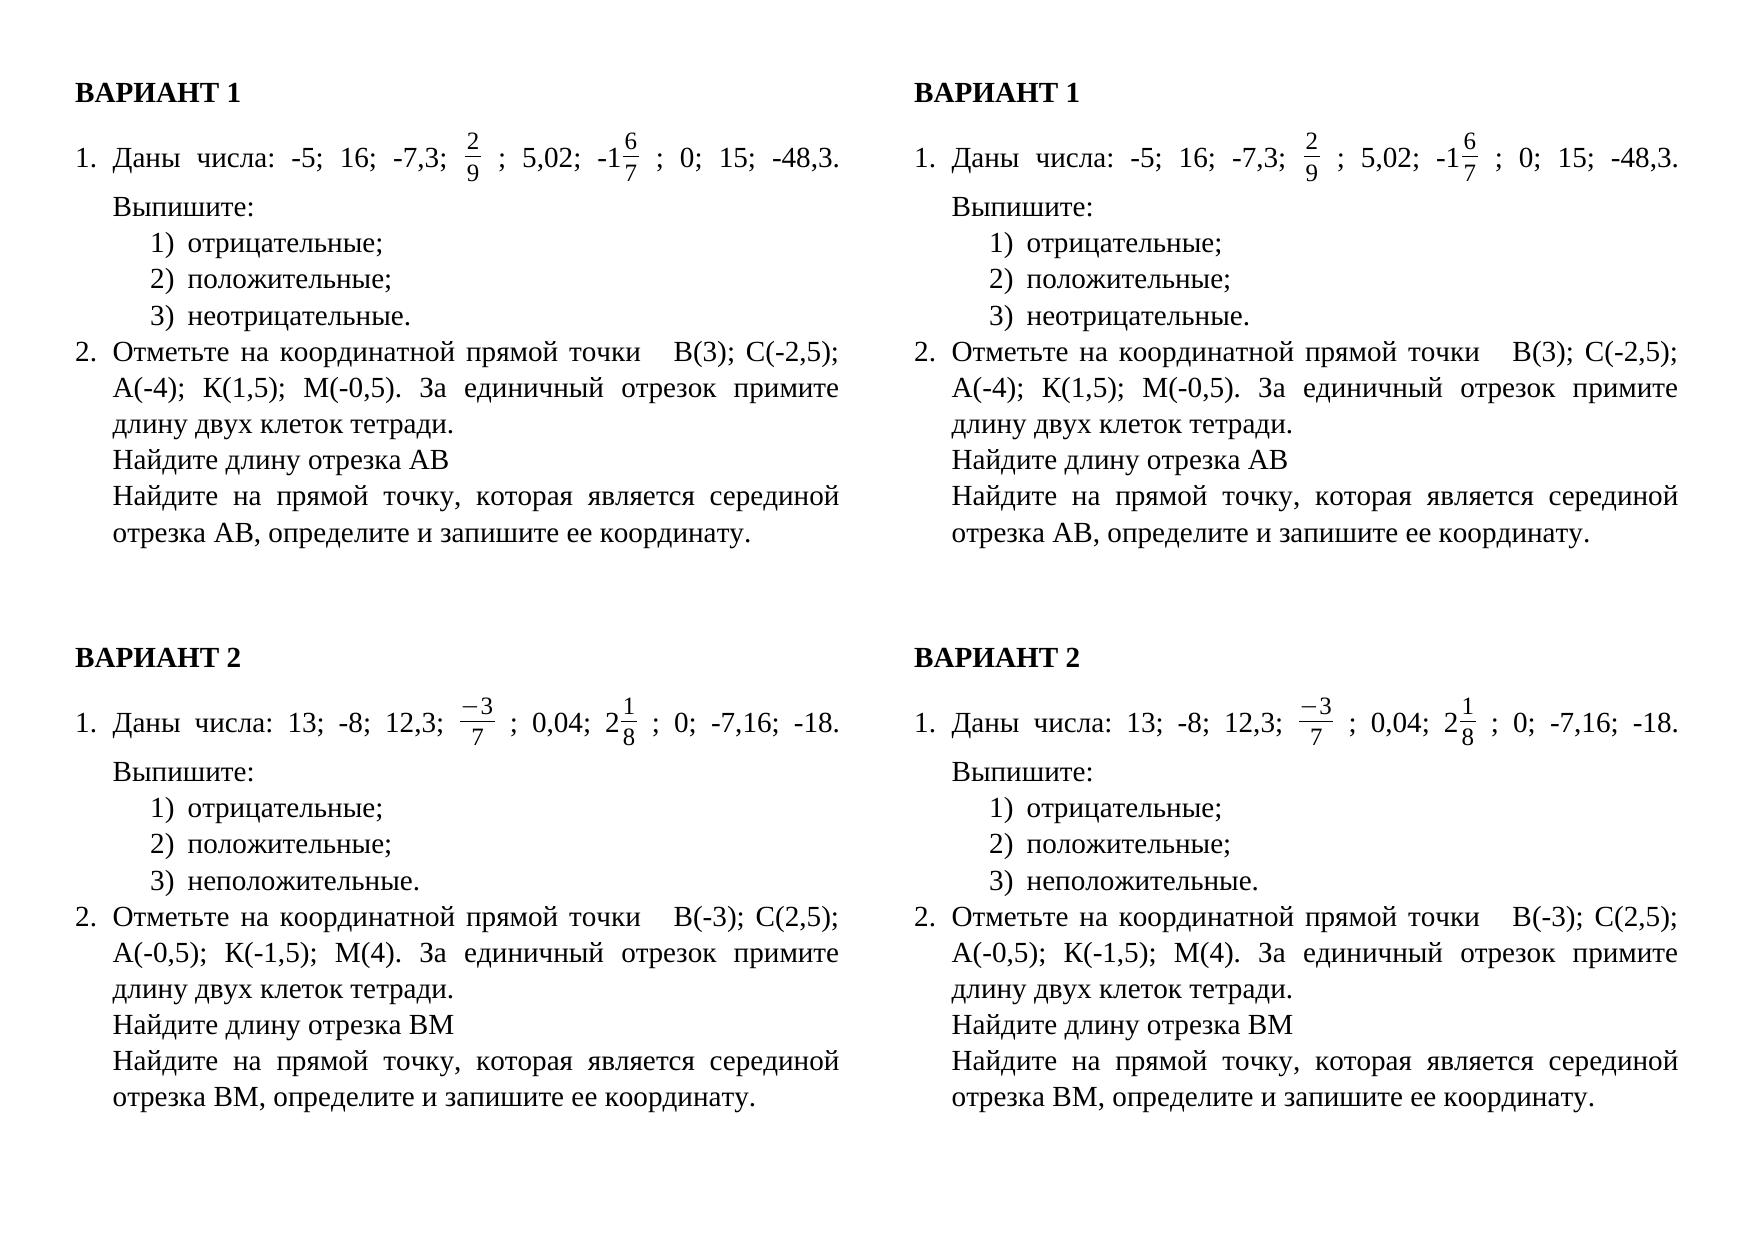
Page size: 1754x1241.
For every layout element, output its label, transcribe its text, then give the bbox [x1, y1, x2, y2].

list Даны числа: -5; 16; -7,3; ; 5,02; -1 ; 0; 15; -48,3. Выпишите: [914, 128, 1679, 223]
list Найдите длину отрезка ВМ [951, 1007, 1679, 1041]
text ВАРИАНТ 1 [914, 75, 1679, 108]
list Отметьте на координатной прямой точки В(-3); С(2,5); А(-0,5); К(-1,5); М(4). За единичный отрезок примите длину двух клеток тетради. [75, 899, 840, 1004]
list положительные; [150, 826, 840, 860]
list положительные; [989, 826, 1679, 860]
text ВАРИАНТ 2 [914, 640, 1679, 673]
list Найдите длину отрезка АВ [112, 442, 840, 476]
list Найдите длину отрезка ВМ [112, 1007, 840, 1041]
list неотрицательные. [989, 298, 1679, 331]
list Даны числа: 13; -8; 12,3; ; 0,04; 2 ; 0; -7,16; -18. Выпишите: [914, 693, 1679, 788]
list Отметьте на координатной прямой точки В(3); С(-2,5); А(-4); К(1,5); М(-0,5). За единичный отрезок примите длину двух клеток тетради. [75, 334, 840, 440]
list положительные; [150, 262, 840, 295]
text ВАРИАНТ 2 [75, 640, 840, 673]
list отрицательные; [150, 790, 840, 824]
list отрицательные; [150, 226, 840, 259]
list Найдите на прямой точку, которая является серединой отрезка ВМ, определите и запишите ее координату. [112, 1043, 840, 1113]
list Найдите на прямой точку, которая является серединой отрезка ВМ, определите и запишите ее координату. [951, 1043, 1679, 1113]
list неотрицательные. [150, 298, 840, 331]
list неположительные. [989, 863, 1679, 896]
list положительные; [989, 262, 1679, 295]
list отрицательные; [989, 790, 1679, 824]
list Даны числа: 13; -8; 12,3; ; 0,04; 2 ; 0; -7,16; -18. Выпишите: [75, 693, 840, 788]
list неположительные. [150, 863, 840, 896]
list Даны числа: -5; 16; -7,3; ; 5,02; -1 ; 0; 15; -48,3. Выпишите: [75, 128, 840, 223]
list Найдите длину отрезка АВ [951, 442, 1679, 476]
list Найдите на прямой точку, которая является серединой отрезка АВ, определите и запишите ее координату. [112, 478, 840, 548]
list отрицательные; [989, 226, 1679, 259]
list Найдите на прямой точку, которая является серединой отрезка АВ, определите и запишите ее координату. [951, 478, 1679, 548]
text ВАРИАНТ 1 [75, 75, 840, 108]
list Отметьте на координатной прямой точки В(-3); С(2,5); А(-0,5); К(-1,5); М(4). За единичный отрезок примите длину двух клеток тетради. [914, 899, 1679, 1004]
list Отметьте на координатной прямой точки В(3); С(-2,5); А(-4); К(1,5); М(-0,5). За единичный отрезок примите длину двух клеток тетради. [914, 334, 1679, 440]
